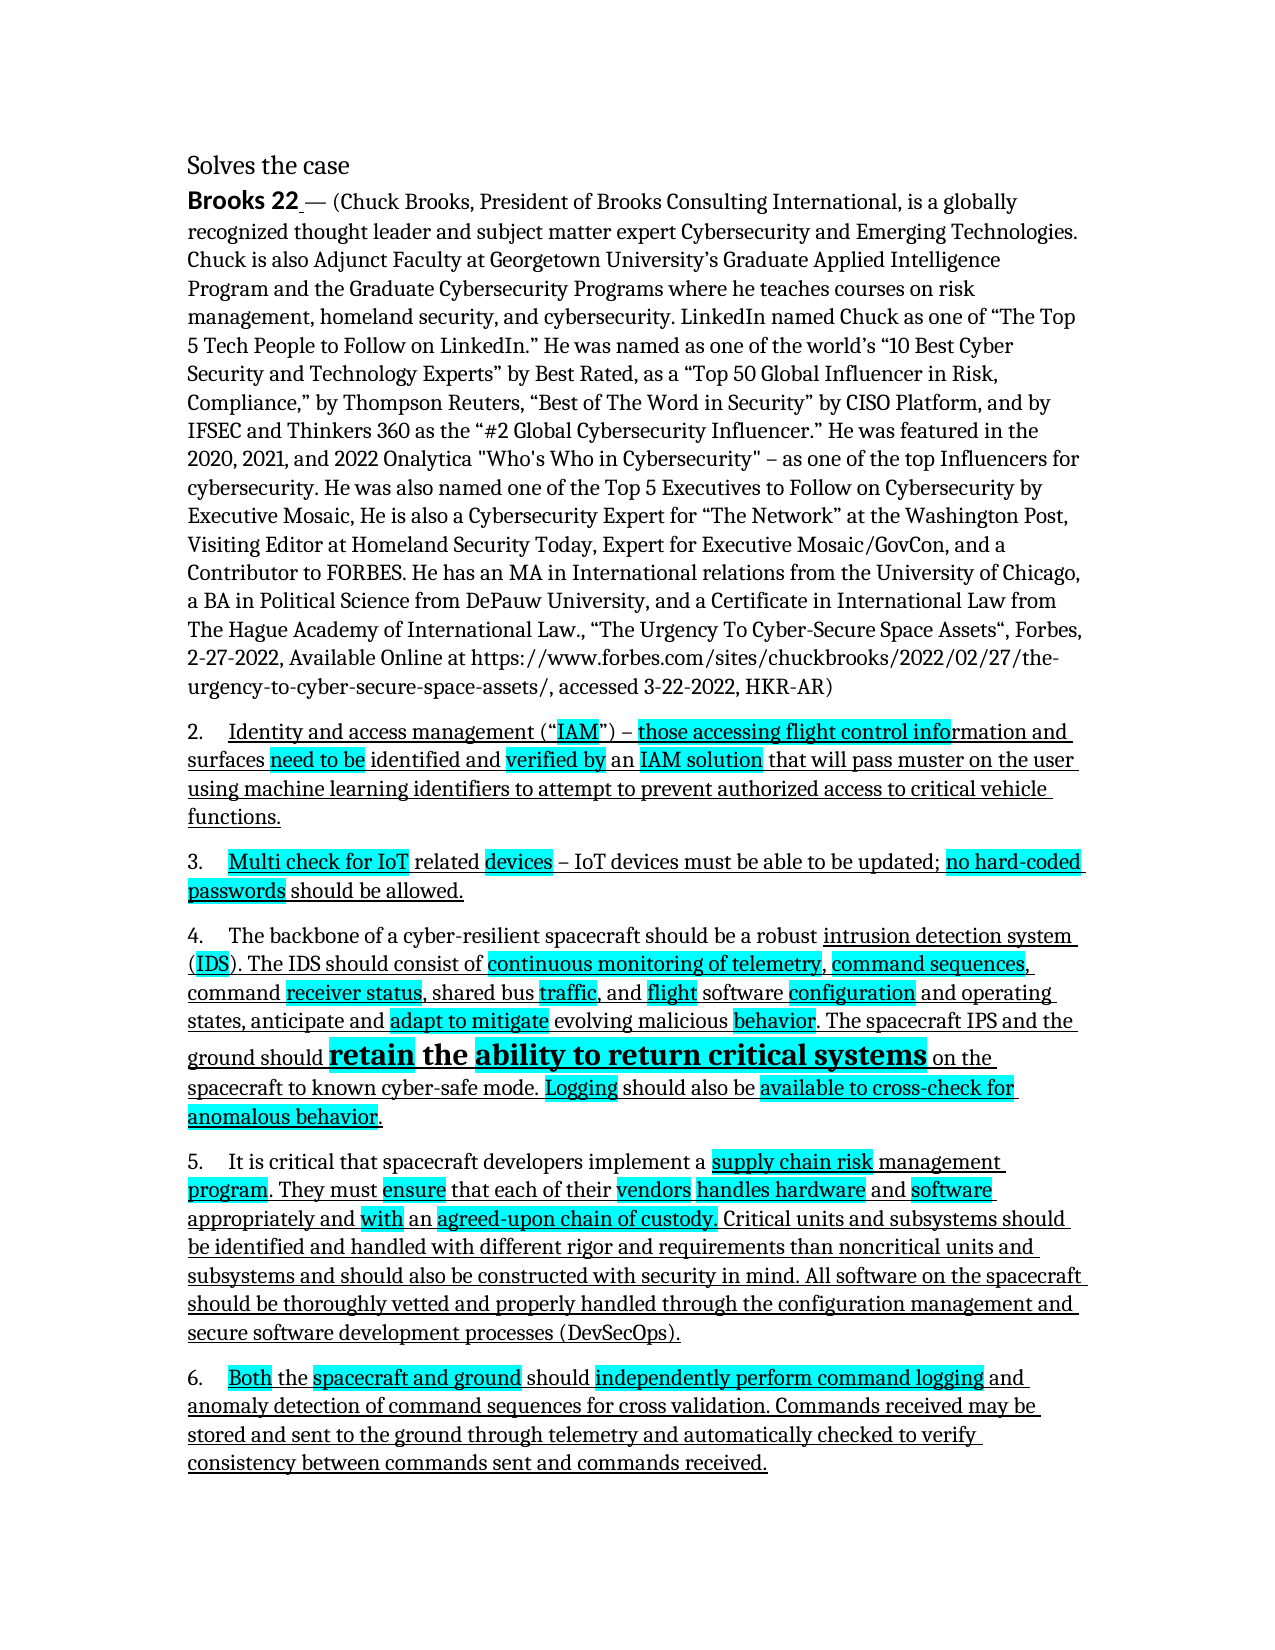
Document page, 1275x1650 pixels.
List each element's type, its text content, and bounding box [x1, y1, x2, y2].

text 3. Multi check for IoT related devices – IoT devices must be able to be updated; no hard-coded passwords should be allowed. [187, 849, 1087, 904]
text 4. The backbone of a cyber-resilient spacecraft should be a robust intrusion detection system (IDS). The IDS should consist of continuous monitoring of telemetry, command sequences, command receiver status, shared bus traffic, and flight software configuration and operating states, anticipate and adapt to mitigate evolving malicious behavior. The spacecraft IPS and the ground should retain the ability to return critical systems on the spacecraft to known cyber-safe mode. Logging should also be available to cross-check for anomalous behavior. [187, 923, 1087, 1130]
text 2. Identity and access management (“IAM”) – those accessing flight control information and surfaces need to be identified and verified by an IAM solution that will pass muster on the user using machine learning identifiers to attempt to prevent authorized access to critical vehicle functions. [187, 719, 1087, 830]
subtitle Solves the case [187, 150, 1087, 181]
text 5. It is critical that spacecraft developers implement a supply chain risk management program. They must ensure that each of their vendors handles hardware and software appropriately and with an agreed-upon chain of custody. Critical units and subsystems should be identified and handled with different rigor and requirements than noncritical units and subsystems and should also be constructed with security in mind. All software on the spacecraft should be thoroughly vetted and properly handled through the configuration management and secure software development processes (DevSecOps). [187, 1286, 1087, 1346]
text 6. Both the spacecraft and ground should independently perform command logging and anomaly detection of command sequences for cross validation. Commands received may be stored and sent to the ground through telemetry and automatically checked to verify consistency between commands sent and commands received. [187, 1364, 1087, 1476]
text Brooks 22 — (Chuck Brooks, President of Brooks Consulting International, is a globally recognized thought leader and subject matter expert Cybersecurity and Emerging Technologies. Chuck is also Adjunct Faculty at Georgetown University’s Graduate Applied Intelligence Program and the Graduate Cybersecurity Programs where he teaches courses on risk management, homeland security, and cybersecurity. LinkedIn named Chuck as one of “The Top 5 Tech People to Follow on LinkedIn.” He was named as one of the world’s “10 Best Cyber Security and Technology Experts” by Best Rated, as a “Top 50 Global Influencer in Risk, Compliance,” by Thompson Reuters, “Best of The Word in Security” by CISO Platform, and by IFSEC and Thinkers 360 as the “#2 Global Cybersecurity Influencer.” He was featured in the 2020, 2021, and 2022 Onalytica "Who's Who in Cybersecurity" – as one of the top Influencers for cybersecurity. He was also named one of the Top 5 Executives to Follow on Cybersecurity by Executive Mosaic, He is also a Cybersecurity Expert for “The Network” at the Washington Post, Visiting Editor at Homeland Security Today, Expert for Executive Mosaic/GovCon, and a Contributor to FORBES. He has an MA in International relations from the University of Chicago, a BA in Political Science from DePauw University, and a Certificate in International Law from The Hague Academy of International Law., “The Urgency To Cyber-Secure Space Assets“, Forbes, 2-27-2022, Available Online at https://www.forbes.com/sites/chuckbrooks/2022/02/27/the-urgency-to-cyber-secure-space-assets/, accessed 3-22-2022, HKR-AR) [187, 183, 1087, 700]
text 5. It is critical that spacecraft developers implement a supply chain risk management program. They must ensure that each of their vendors handles hardware and software appropriately and with an agreed-upon chain of custody. Critical units and subsystems should be identified and handled with different rigor and requirements than noncritical units and subsystems and should also be constructed with security in mind. All software on the spacecraft should be thoroughly vetted and properly handled through the configuration management and secure software development processes (DevSecOps). [187, 1149, 1087, 1285]
